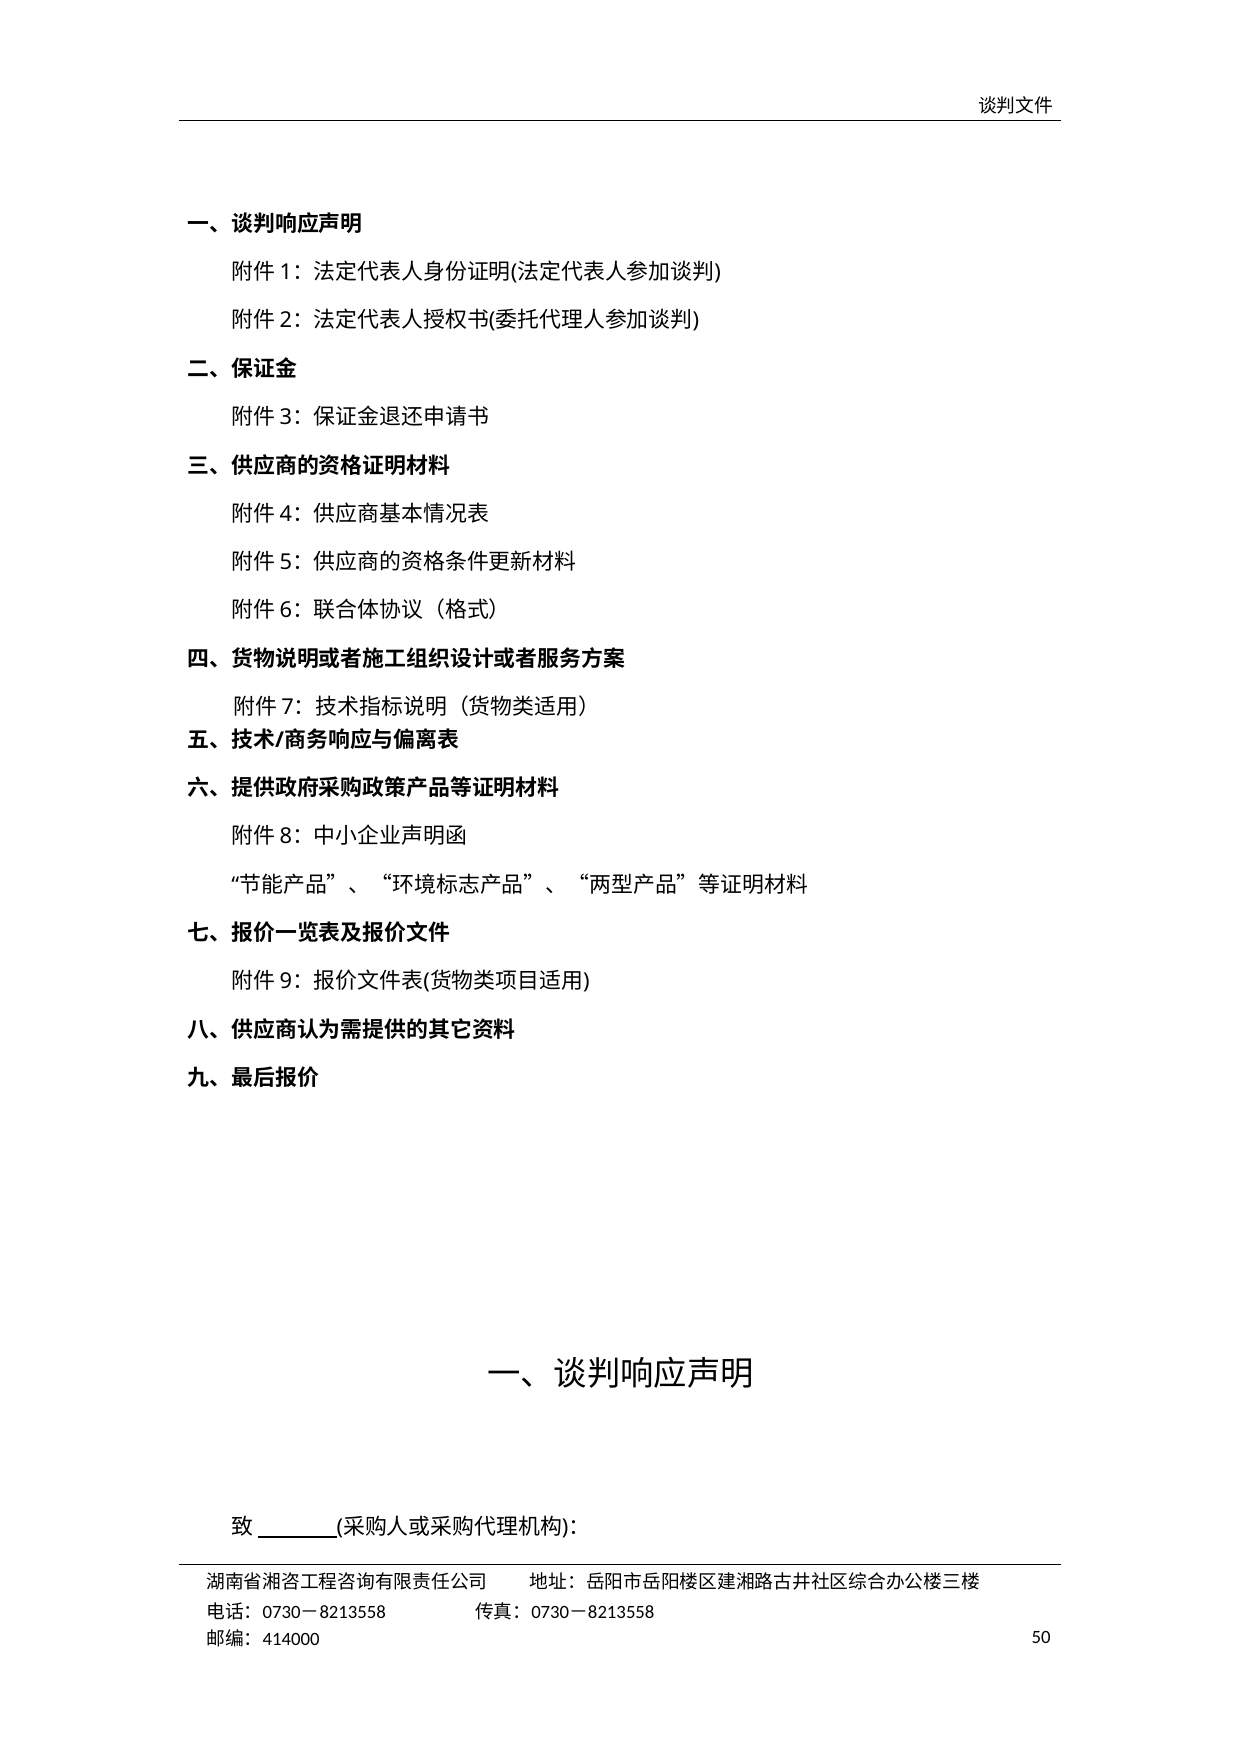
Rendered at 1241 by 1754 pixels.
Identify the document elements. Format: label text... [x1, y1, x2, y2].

text 附件7：技术指标说明（货物类适用） [178, 689, 1053, 721]
list 供应商认为需提供的其它资料 [187, 1011, 1053, 1044]
text 一、谈判响应声明 [187, 206, 1053, 238]
text 六、提供政府采购政策产品等证明材料 [187, 770, 1053, 802]
text 九、最后报价 [187, 1060, 1053, 1092]
text 二、保证金 [187, 351, 1053, 383]
text 三、供应商的资格证明材料 [187, 447, 1053, 480]
text 附件2：法定代表人授权书(委托代理人参加谈判) [187, 302, 1053, 335]
text 一、谈判响应声明 [187, 1338, 1053, 1403]
text 附件4：供应商基本情况表 [187, 496, 1053, 528]
text 附件5：供应商的资格条件更新材料 [187, 544, 1053, 576]
text 致 (采购人或采购代理机构)： [187, 1509, 1053, 1541]
text 五、技术/商务响应与偏离表 [187, 721, 1053, 754]
text 附件1：法定代表人身份证明(法定代表人参加谈判) [187, 254, 1053, 286]
text 附件3：保证金退还申请书 [187, 399, 1053, 431]
text 附件8：中小企业声明函 [187, 818, 1053, 851]
text 四、货物说明或者施工组织设计或者服务方案 [187, 641, 1053, 673]
text 附件6：联合体协议（格式） [187, 592, 1053, 625]
text “节能产品”、“环境标志产品”、“两型产品”等证明材料 [187, 866, 1053, 899]
text 附件9：报价文件表(货物类项目适用) [187, 963, 1053, 996]
text 七、报价一览表及报价文件 [187, 915, 1053, 947]
